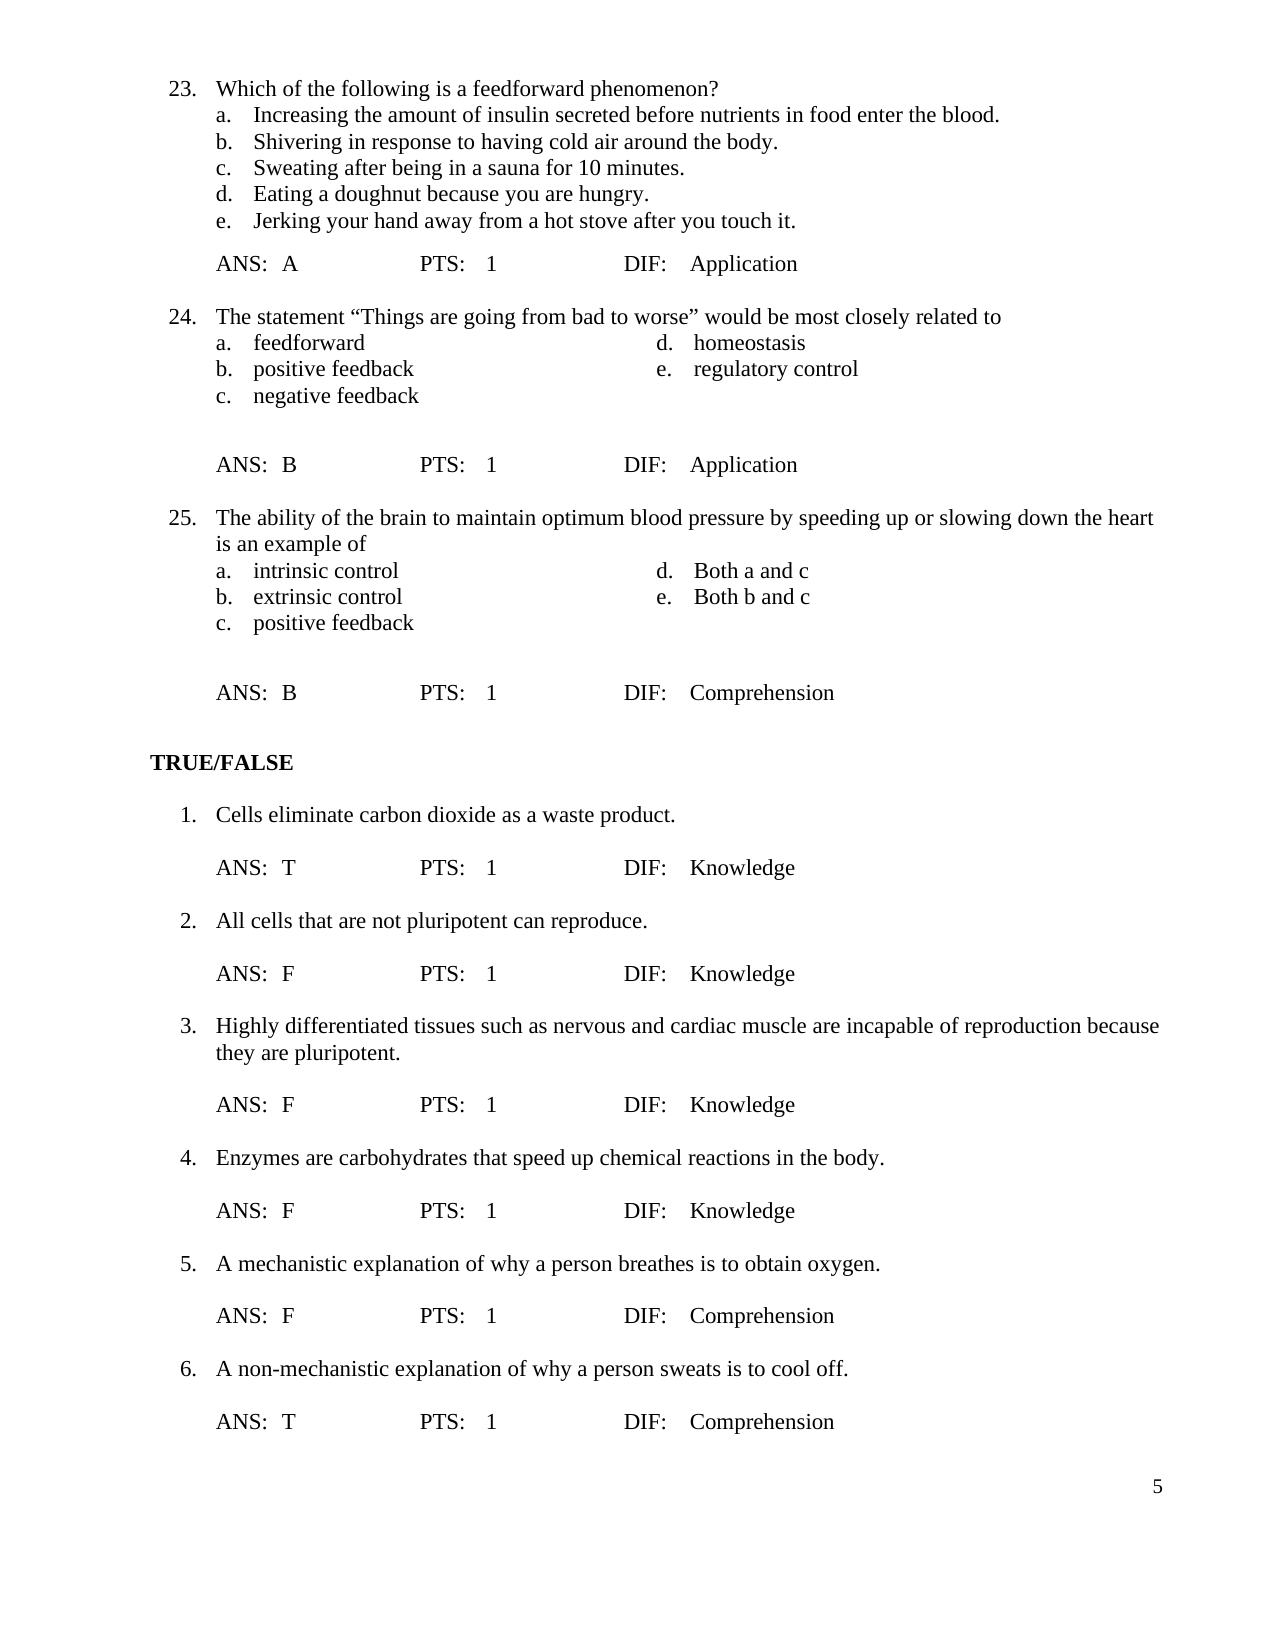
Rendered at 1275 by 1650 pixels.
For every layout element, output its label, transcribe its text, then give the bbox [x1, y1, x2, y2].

table_cell d. [211, 180, 248, 207]
table_cell regulatory control [689, 355, 1092, 382]
text 23. Which of the following is a feedforward phenomenon? [150, 75, 1162, 101]
table_cell e. [211, 207, 248, 233]
table_cell e. [652, 583, 689, 609]
table_cell Sweating after being in a sauna for 10 minutes. [249, 154, 1092, 180]
table_header homeostasis [689, 329, 1092, 355]
text 5. A mechanistic explanation of why a person breathes is to obtain oxygen. [150, 1250, 1162, 1276]
table_cell c. [211, 382, 248, 434]
table_cell positive feedback [249, 355, 652, 382]
table_cell e. [652, 355, 689, 382]
table_cell b. [211, 355, 248, 382]
text ANS: T PTS: 1 DIF: Comprehension [216, 1408, 1162, 1434]
text 24. The statement “Things are going from bad to worse” would be most closely related to [150, 303, 1162, 329]
table_cell extrinsic control [249, 583, 652, 609]
table_cell Shivering in response to having cold air around the body. [249, 128, 1092, 154]
text 3. Highly differentiated tissues such as nervous and cardiac muscle are incapable of reproduction because they are pluripotent. [150, 1012, 1162, 1065]
text ANS: F PTS: 1 DIF: Knowledge [216, 1091, 1162, 1118]
table_header intrinsic control [249, 557, 652, 583]
table_header a. [211, 329, 248, 355]
table_cell positive feedback [249, 610, 652, 662]
text ANS: A PTS: 1 DIF: Application [216, 250, 1162, 276]
table_cell c. [211, 610, 248, 662]
table_cell negative feedback [249, 382, 652, 434]
table_header d. [652, 557, 689, 583]
table_header Increasing the amount of insulin secreted before nutrients in food enter the blood. [249, 101, 1092, 128]
table_header Both a and c [689, 557, 1092, 583]
table_cell Jerking your hand away from a hot stove after you touch it. [249, 207, 1092, 233]
table_header d. [652, 329, 689, 355]
table_cell b. [211, 128, 248, 154]
text 6. A non-mechanistic explanation of why a person sweats is to cool off. [150, 1355, 1162, 1382]
table_cell c. [211, 154, 248, 180]
text ANS: F PTS: 1 DIF: Knowledge [216, 1197, 1162, 1223]
text ANS: B PTS: 1 DIF: Comprehension [216, 679, 1162, 705]
table_cell Eating a doughnut because you are hungry. [249, 180, 1092, 207]
text 25. The ability of the brain to maintain optimum blood pressure by speeding up or slowing down the heart is an example of [150, 504, 1162, 557]
text 1. Cells eliminate carbon dioxide as a waste product. [150, 801, 1162, 828]
text 2. All cells that are not pluripotent can reproduce. [150, 907, 1162, 933]
table_header a. [211, 101, 248, 128]
text 4. Enzymes are carbohydrates that speed up chemical reactions in the body. [150, 1144, 1162, 1171]
text ANS: T PTS: 1 DIF: Knowledge [216, 854, 1162, 880]
table_cell b. [211, 583, 248, 609]
text TRUE/FALSE [150, 748, 1162, 775]
text ANS: B PTS: 1 DIF: Application [216, 451, 1162, 478]
text ANS: F PTS: 1 DIF: Comprehension [216, 1302, 1162, 1329]
table_cell Both b and c [689, 583, 1092, 609]
table_header a. [211, 557, 248, 583]
table_header feedforward [249, 329, 652, 355]
text ANS: F PTS: 1 DIF: Knowledge [216, 959, 1162, 986]
